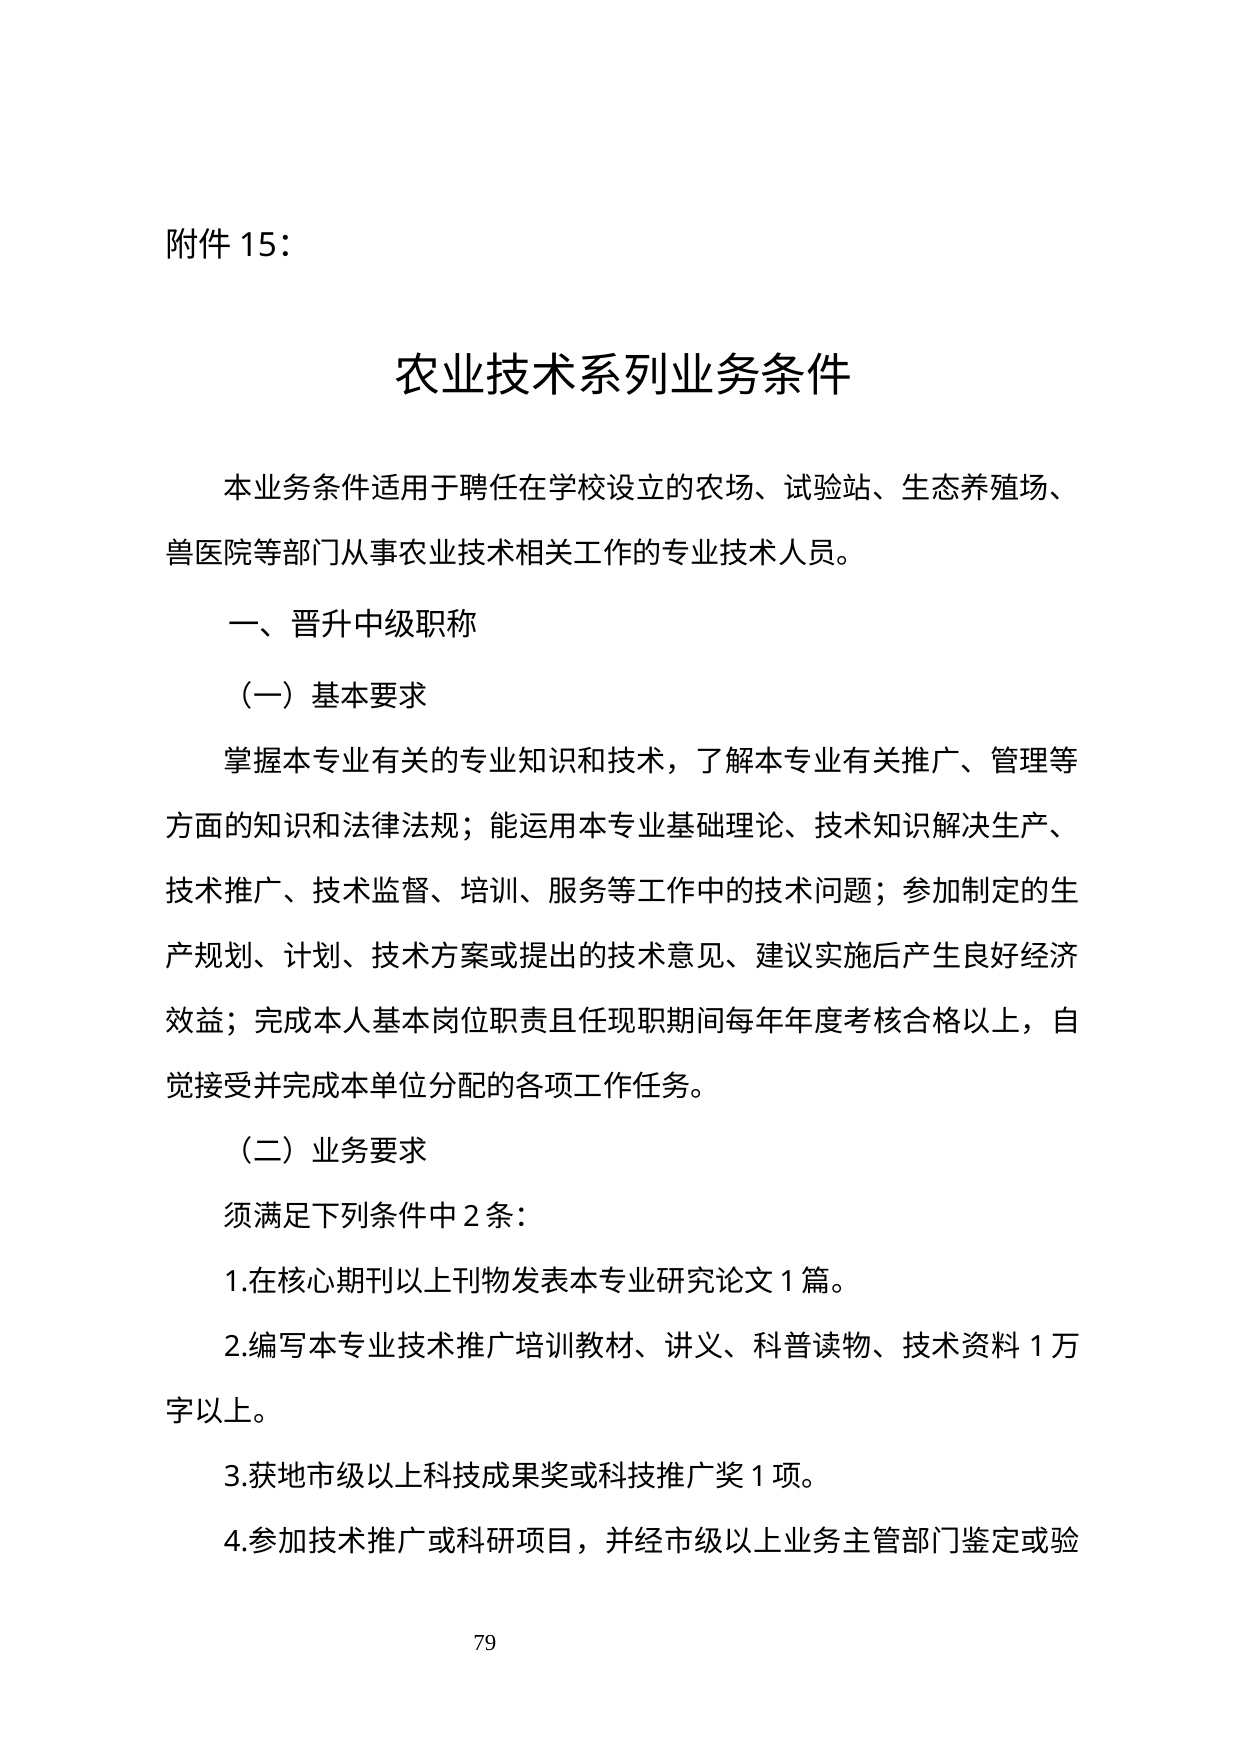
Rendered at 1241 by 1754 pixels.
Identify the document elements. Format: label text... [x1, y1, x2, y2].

text 2.编写本专业技术推广培训教材、讲义、科普读物、技术资料1万字以上。 [165, 1311, 1081, 1441]
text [165, 1506, 1081, 1571]
subtitle 农业技术系列业务条件 [165, 323, 1081, 420]
subtitle 一、晋升中级职称 [165, 589, 1081, 654]
subtitle 附件15： [165, 209, 1081, 274]
text 本业务条件适用于聘任在学校设立的农场、试验站、生态养殖场、兽医院等部门从事农业技术相关工作的专业技术人员。 [165, 453, 1081, 583]
text 须满足下列条件中2条： [165, 1181, 1081, 1246]
text 3.获地市级以上科技成果奖或科技推广奖1项。 [165, 1441, 1081, 1506]
text （一）基本要求 [165, 661, 1081, 726]
text 掌握本专业有关的专业知识和技术，了解本专业有关推广、管理等方面的知识和法律法规；能运用本专业基础理论、技术知识解决生产、技术推广、技术监督、培训、服务等工作中的技术问题；参加制定的生产规划、计划、技术方案或提出的技术意见、建议实施后产生良好经济效益；完成本人基本岗位职责且任现职期间每年年度考核合格以上，自觉接受并完成本单位分配的各项工作任务。 [165, 726, 1081, 1116]
text 1.在核心期刊以上刊物发表本专业研究论文1篇。 [165, 1246, 1081, 1311]
text （二）业务要求 [165, 1116, 1081, 1181]
